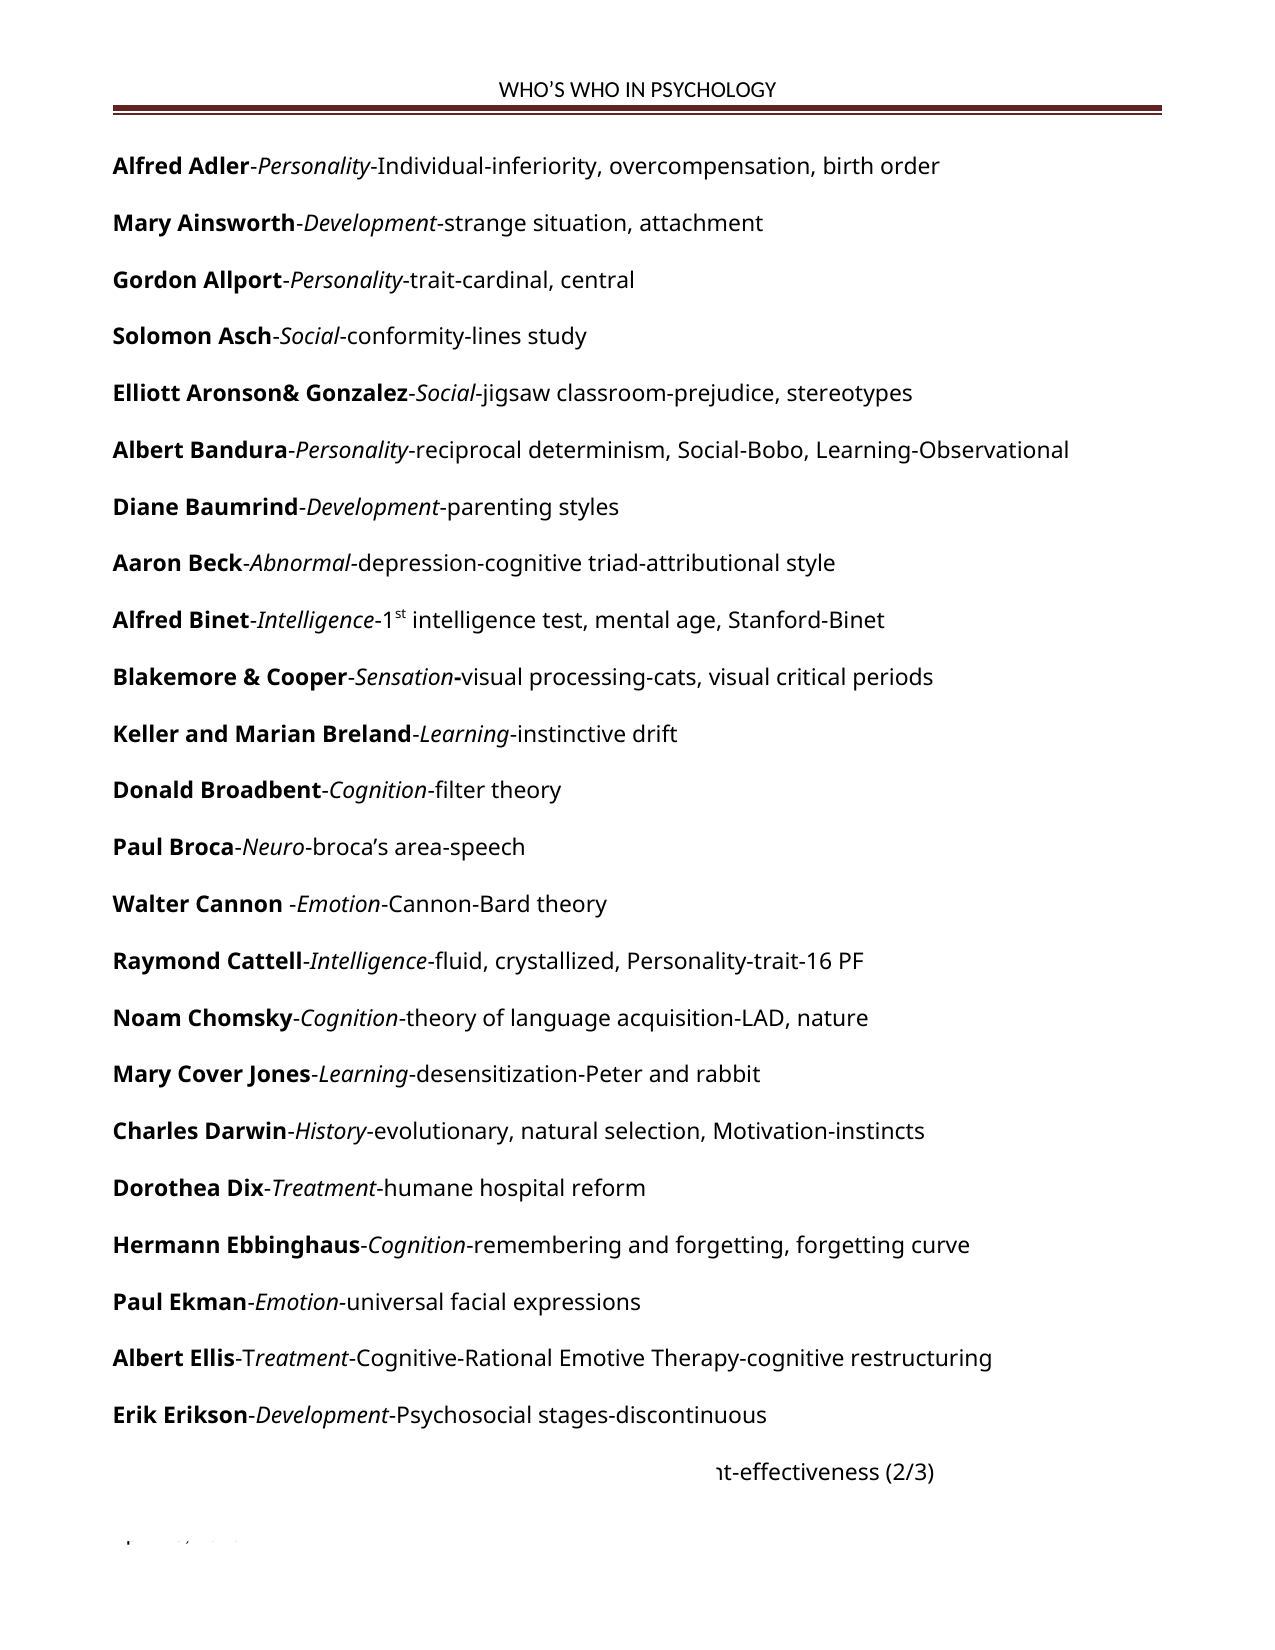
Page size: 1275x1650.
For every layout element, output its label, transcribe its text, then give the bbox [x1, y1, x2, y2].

text Elliott Aronson& Gonzalez-Social-jigsaw classroom-prejudice, stereotypes [112, 377, 1162, 408]
text Dorothea Dix-Treatment-humane hospital reform [112, 1172, 1162, 1203]
text Solomon Asch-Social-conformity-lines study [112, 320, 1162, 352]
text Hans Eysenck-Personality-factor analysis, trait, Treatment-effectiveness (2/3) [711, 1456, 1162, 1487]
text Raymond Cattell-Intelligence-fluid, crystallized, Personality-trait-16 PF [112, 945, 1162, 976]
text Albert Bandura-Personality-reciprocal determinism, Social-Bobo, Learning-Observational [112, 434, 1162, 465]
text Alfred Adler-Personality-Individual-inferiority, overcompensation, birth order [112, 150, 1162, 181]
text Blakemore & Cooper-Sensation-visual processing-cats, visual critical periods [112, 661, 1162, 692]
text Paul Broca-Neuro-broca’s area-speech [112, 831, 1162, 862]
text Keller and Marian Breland-Learning-instinctive drift [112, 718, 1162, 749]
text Charles Darwin-History-evolutionary, natural selection, Motivation-instincts [112, 1115, 1162, 1146]
text Diane Baumrind-Development-parenting styles [112, 491, 1162, 522]
text Mary Cover Jones-Learning-desensitization-Peter and rabbit [112, 1058, 1162, 1089]
text Mary Ainsworth-Development-strange situation, attachment [112, 207, 1162, 238]
text Alfred Binet-Intelligence-1st intelligence test, mental age, Stanford-Binet [112, 604, 1162, 635]
text Donald Broadbent-Cognition-filter theory [112, 774, 1162, 806]
text Albert Ellis-Treatment-Cognitive-Rational Emotive Therapy-cognitive restructuring [112, 1342, 1162, 1373]
text Noam Chomsky-Cognition-theory of language acquisition-LAD, nature [112, 1002, 1162, 1033]
text Aaron Beck-Abnormal-depression-cognitive triad-attributional style [112, 547, 1162, 579]
text Hermann Ebbinghaus-Cognition-remembering and forgetting, forgetting curve [112, 1229, 1162, 1260]
text Erik Erikson-Development-Psychosocial stages-discontinuous [112, 1399, 1162, 1430]
text Gordon Allport-Personality-trait-cardinal, central [112, 263, 1162, 295]
text Paul Ekman-Emotion-universal facial expressions [112, 1285, 1162, 1317]
text Walter Cannon -Emotion-Cannon-Bard theory [112, 888, 1162, 919]
